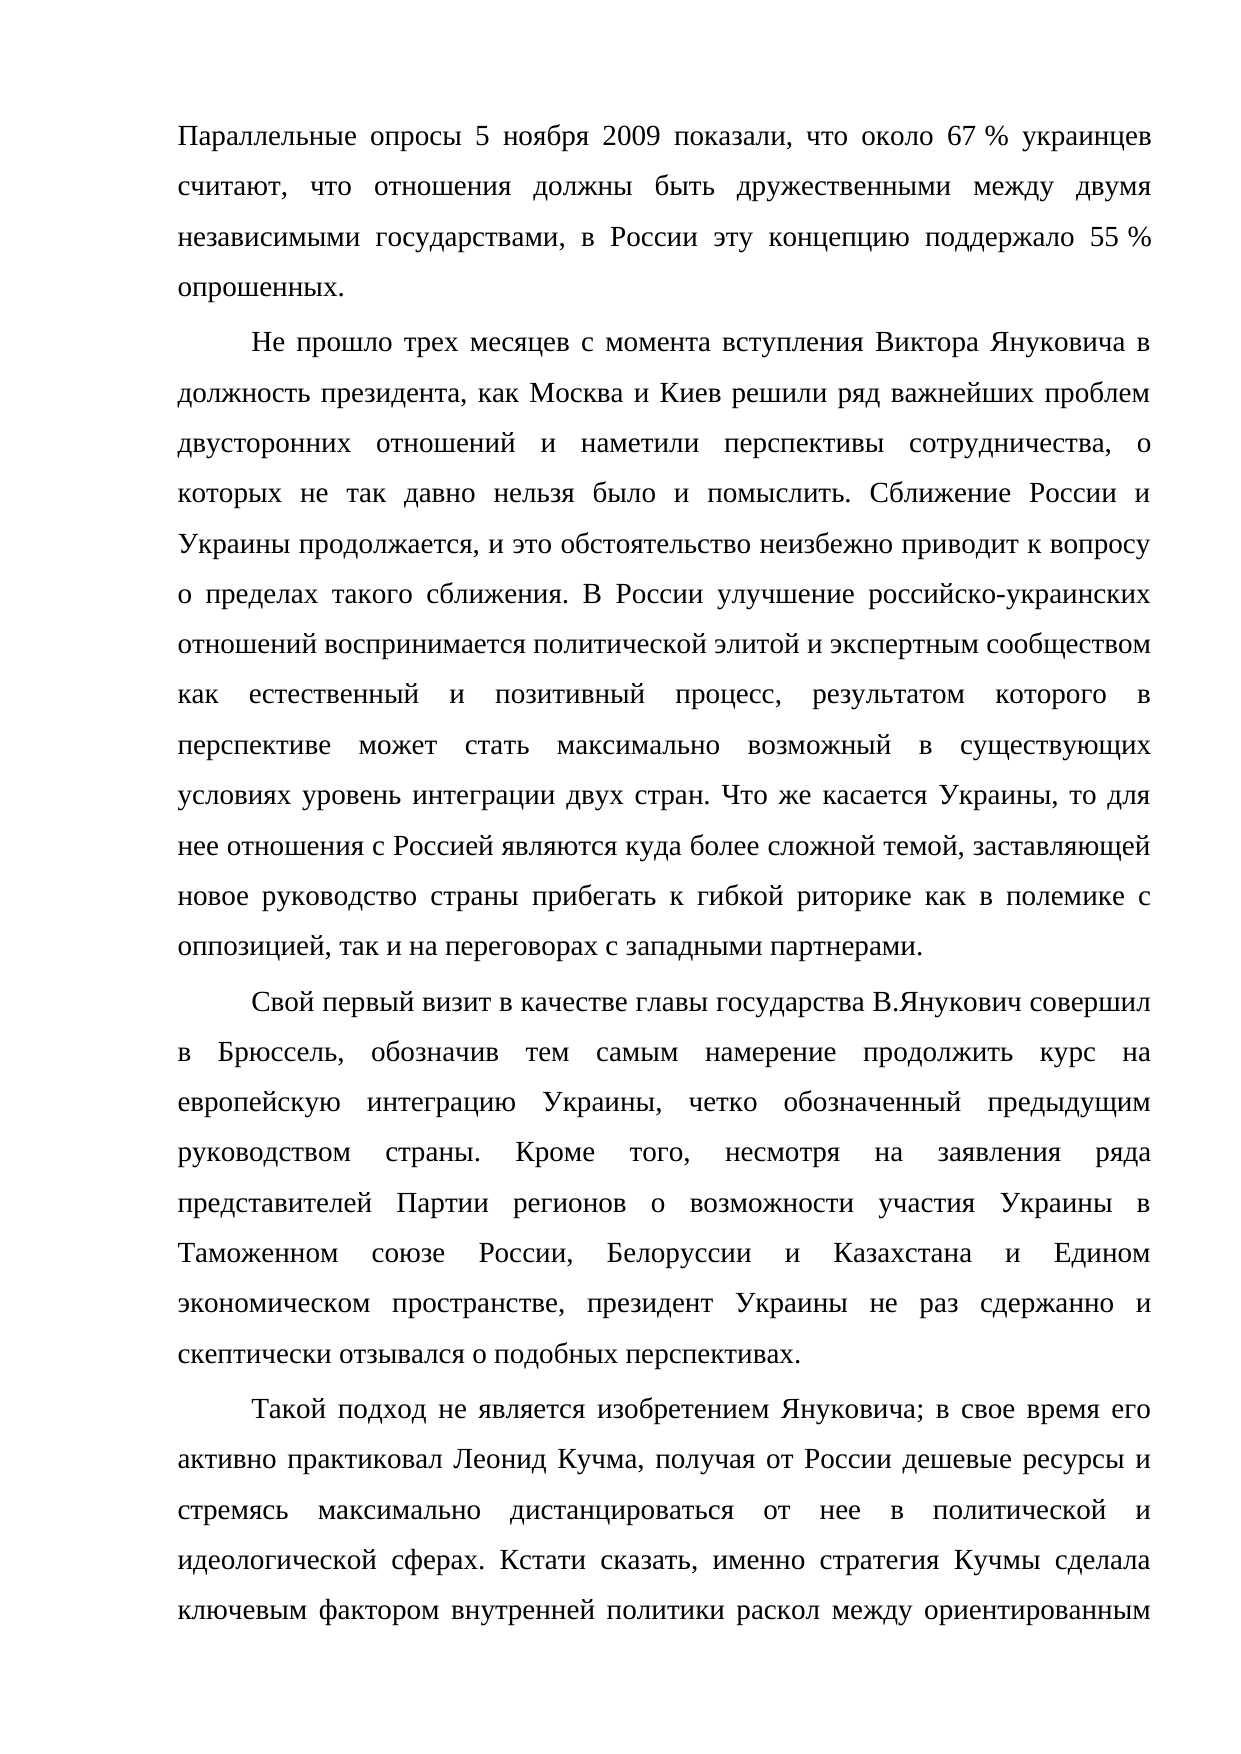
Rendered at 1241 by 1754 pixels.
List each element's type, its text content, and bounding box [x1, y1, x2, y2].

text Не прошло трех месяцев с момента вступления Виктора Януковича в должность президента, как Москва и Киев решили ряд важнейших проблем двусторонних отношений и наметили перспективы сотрудничества, о которых не так давно нельзя было и помыслить. Сближение России и Украины продолжается, и это обстоятельство неизбежно приводит к вопросу о пределах такого сближения. В России улучшение российско-украинских отношений воспринимается политической элитой и экспертным сообществом как естественный и позитивный процесс, результатом которого в перспективе может стать максимально возможный в существующих условиях уровень интеграции двух стран. Что же касается Украины, то для нее отношения с Россией являются куда более сложной темой, заставляющей новое руководство страны прибегать к гибкой риторике как в полемике с оппозицией, так и на переговорах с западными партнерами. [177, 324, 1152, 962]
text Свой первый визит в качестве главы государства В.Янукович совершил в Брюссель, обозначив тем самым намерение продолжить курс на европейскую интеграцию Украины, четко обозначенный предыдущим руководством страны. Кроме того, несмотря на заявления ряда представителей Партии регионов о возможности участия Украины в Таможенном союзе России, Белоруссии и Казахстана и Едином экономическом пространстве, президент Украины не раз сдержанно и скептически отзывался о подобных перспективах. [177, 984, 1152, 1369]
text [177, 1391, 1152, 1626]
text Параллельные опросы 5 ноября 2009 показали, что около 67 % украинцев считают, что отношения должны быть дружественными между двумя независимыми государствами, в России эту концепцию поддержало 55 % опрошенных. [177, 118, 1152, 303]
